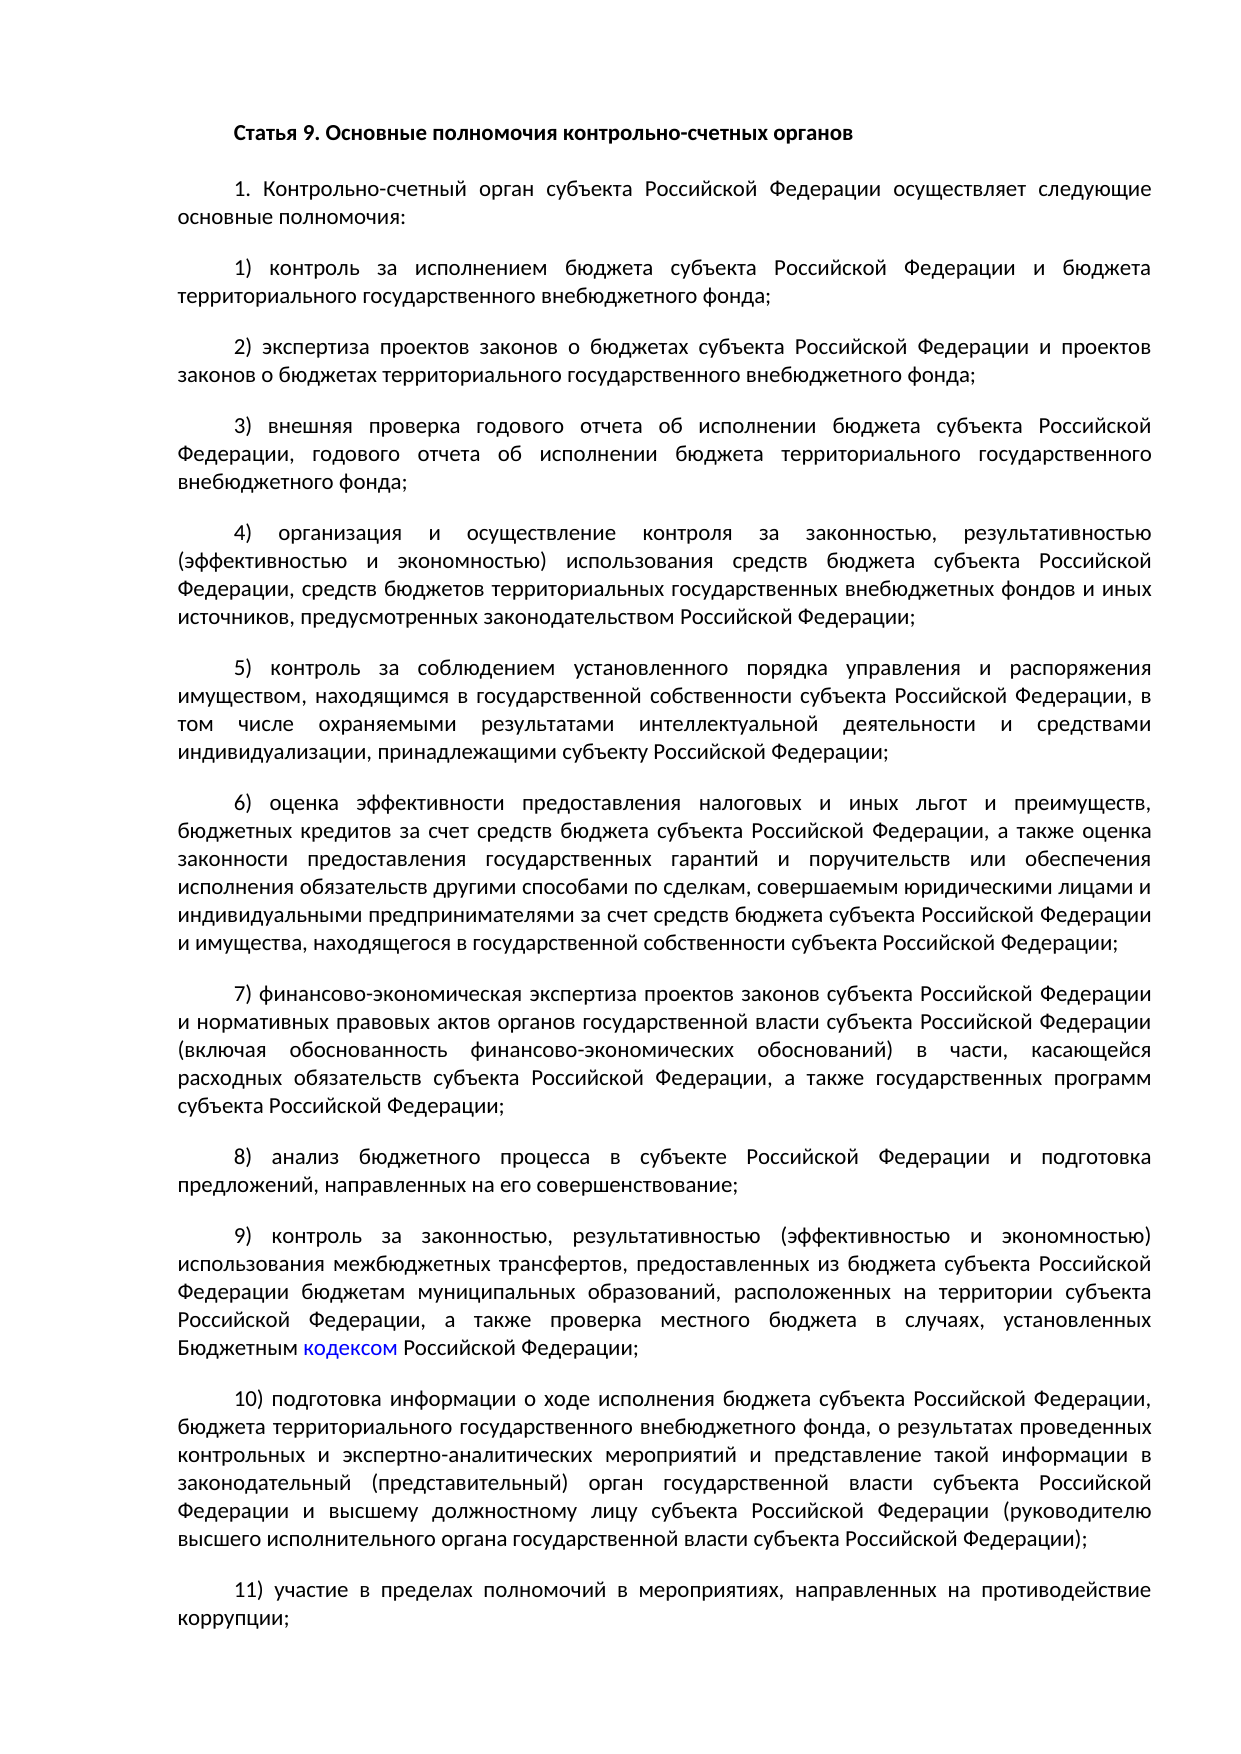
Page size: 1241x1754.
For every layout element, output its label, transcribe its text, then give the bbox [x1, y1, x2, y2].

title Статья 9. Основные полномочия контрольно-счетных органов [177, 118, 1152, 146]
text 8) анализ бюджетного процесса в субъекте Российской Федерации и подготовка предложений, направленных на его совершенствование; [177, 1142, 1152, 1198]
text 4) организация и осуществление контроля за законностью, результативностью (эффективностью и экономностью) использования средств бюджета субъекта Российской Федерации, средств бюджетов территориальных государственных внебюджетных фондов и иных источников, предусмотренных законодательством Российской Федерации; [177, 518, 1152, 630]
text 6) оценка эффективности предоставления налоговых и иных льгот и преимуществ, бюджетных кредитов за счет средств бюджета субъекта Российской Федерации, а также оценка законности предоставления государственных гарантий и поручительств или обеспечения исполнения обязательств другими способами по сделкам, совершаемым юридическими лицами и индивидуальными предпринимателями за счет средств бюджета субъекта Российской Федерации и имущества, находящегося в государственной собственности субъекта Российской Федерации; [177, 788, 1152, 956]
text 10) подготовка информации о ходе исполнения бюджета субъекта Российской Федерации, бюджета территориального государственного внебюджетного фонда, о результатах проведенных контрольных и экспертно-аналитических мероприятий и представление такой информации в законодательный (представительный) орган государственной власти субъекта Российской Федерации и высшему должностному лицу субъекта Российской Федерации (руководителю высшего исполнительного органа государственной власти субъекта Российской Федерации); [177, 1384, 1152, 1552]
text 3) внешняя проверка годового отчета об исполнении бюджета субъекта Российской Федерации, годового отчета об исполнении бюджета территориального государственного внебюджетного фонда; [177, 411, 1152, 495]
text 1) контроль за исполнением бюджета субъекта Российской Федерации и бюджета территориального государственного внебюджетного фонда; [177, 253, 1152, 309]
text 7) финансово-экономическая экспертиза проектов законов субъекта Российской Федерации и нормативных правовых актов органов государственной власти субъекта Российской Федерации (включая обоснованность финансово-экономических обоснований) в части, касающейся расходных обязательств субъекта Российской Федерации, а также государственных программ субъекта Российской Федерации; [177, 979, 1152, 1119]
text 1. Контрольно-счетный орган субъекта Российской Федерации осуществляет следующие основные полномочия: [177, 174, 1152, 230]
text 2) экспертиза проектов законов о бюджетах субъекта Российской Федерации и проектов законов о бюджетах территориального государственного внебюджетного фонда; [177, 332, 1152, 388]
text 11) участие в пределах полномочий в мероприятиях, направленных на противодействие коррупции; [177, 1575, 1152, 1631]
text 9) контроль за законностью, результативностью (эффективностью и экономностью) использования межбюджетных трансфертов, предоставленных из бюджета субъекта Российской Федерации бюджетам муниципальных образований, расположенных на территории субъекта Российской Федерации, а также проверка местного бюджета в случаях, установленных Бюджетным кодексом Российской Федерации; [177, 1221, 1152, 1361]
text 5) контроль за соблюдением установленного порядка управления и распоряжения имуществом, находящимся в государственной собственности субъекта Российской Федерации, в том числе охраняемыми результатами интеллектуальной деятельности и средствами индивидуализации, принадлежащими субъекту Российской Федерации; [177, 653, 1152, 765]
